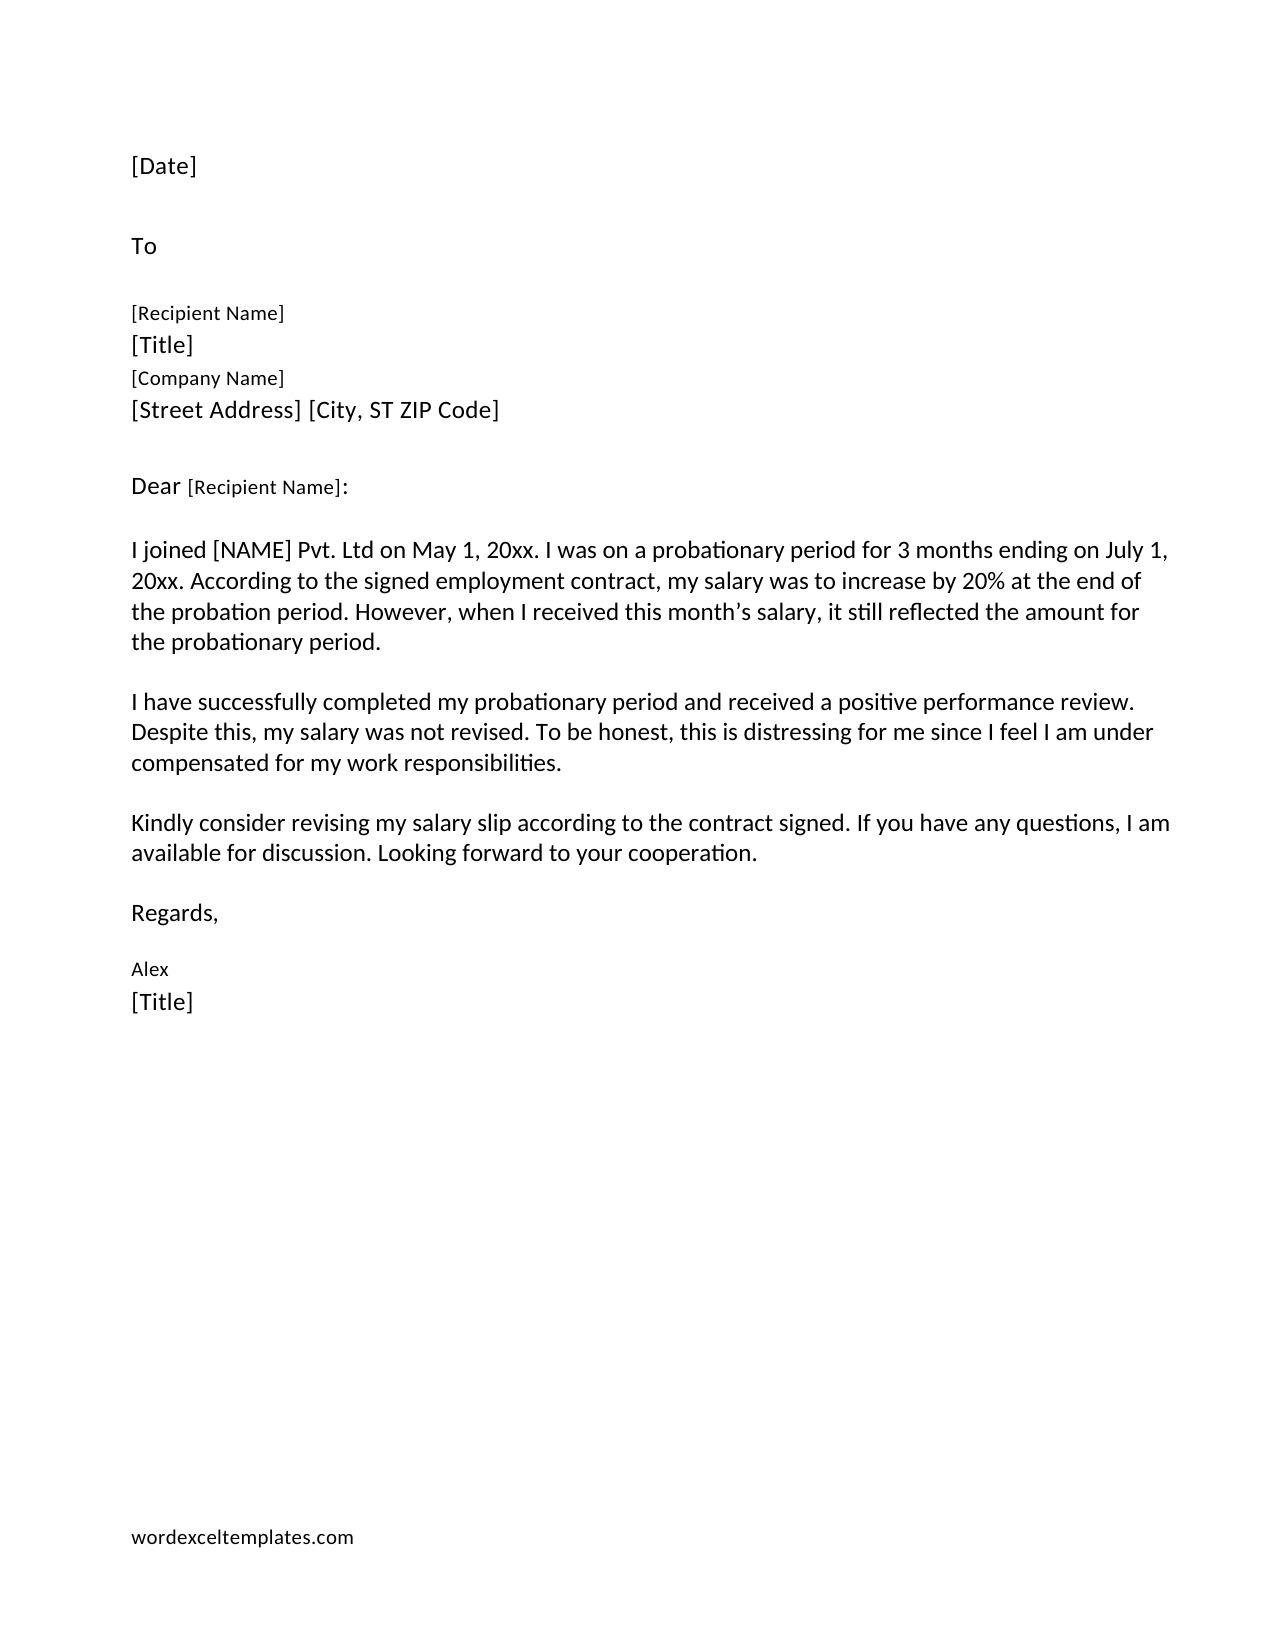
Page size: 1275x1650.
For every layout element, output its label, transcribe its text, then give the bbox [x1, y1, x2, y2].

text I have successfully completed my probationary period and received a positive performance review. Despite this, my salary was not revised. To be honest, this is distressing for me since I feel I am under compensated for my work responsibilities. [131, 686, 1172, 777]
text Dear : [131, 471, 1172, 501]
text Regards, [131, 897, 1172, 927]
text I joined [NAME] Pvt. Ltd on May 1, 20xx. I was on a probationary period for 3 months ending on July 1, 20xx. According to the signed employment contract, my salary was to increase by 20% at the end of the probation period. However, when I received this month’s salary, it still reflected the amount for the probationary period. [131, 535, 1172, 657]
text Kindly consider revising my salary slip according to the contract signed. If you have any questions, I am available for discussion. Looking forward to your cooperation. [131, 807, 1172, 868]
text To [131, 231, 1172, 261]
